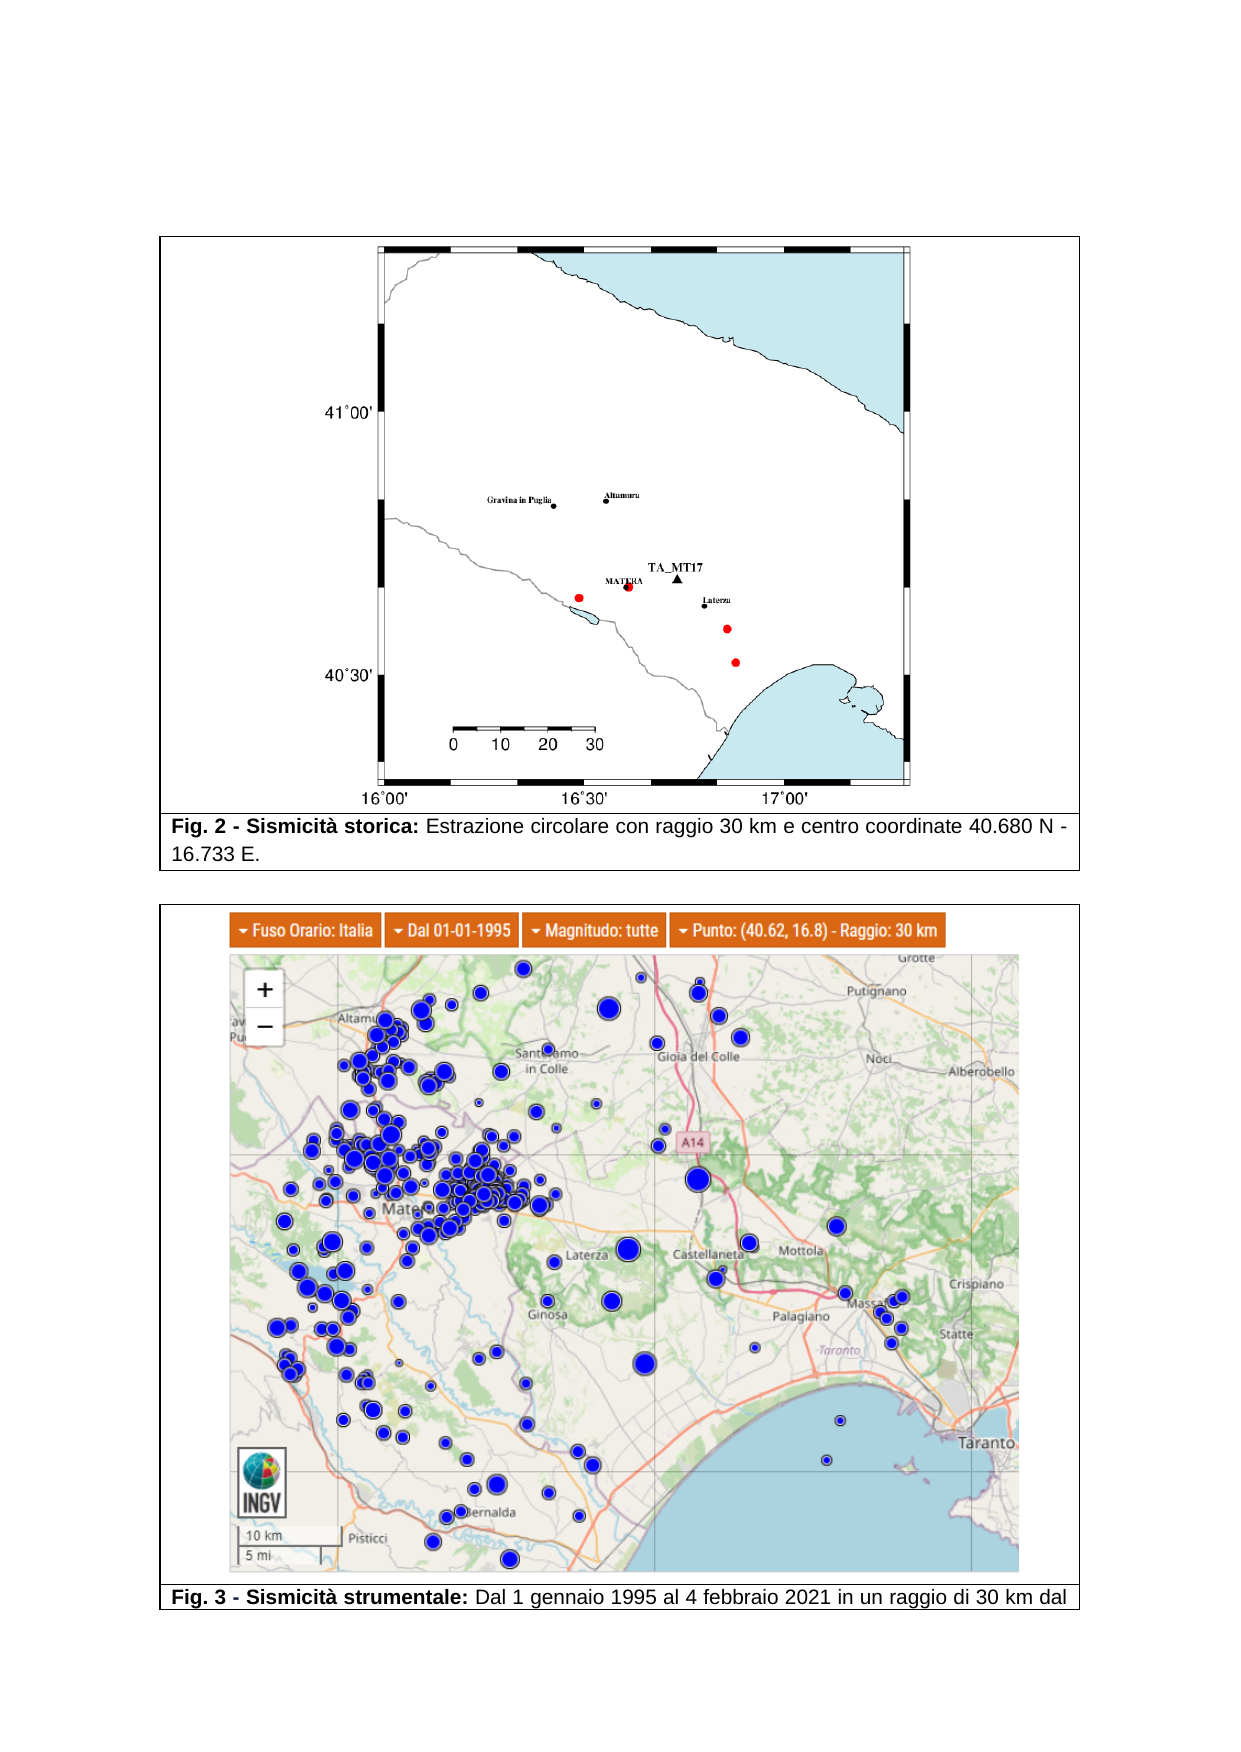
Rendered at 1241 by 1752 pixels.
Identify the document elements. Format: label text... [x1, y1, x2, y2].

table_cell Fig. 2 - Sismicità storica: Estrazione circolare con raggio 30 km e centro coordinate 40.680 N - 16.733 E. [161, 814, 1079, 870]
table_cell [161, 237, 1079, 813]
picture [316, 237, 924, 809]
table_header [161, 905, 1079, 1584]
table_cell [161, 1585, 1079, 1609]
picture [220, 905, 1019, 1580]
